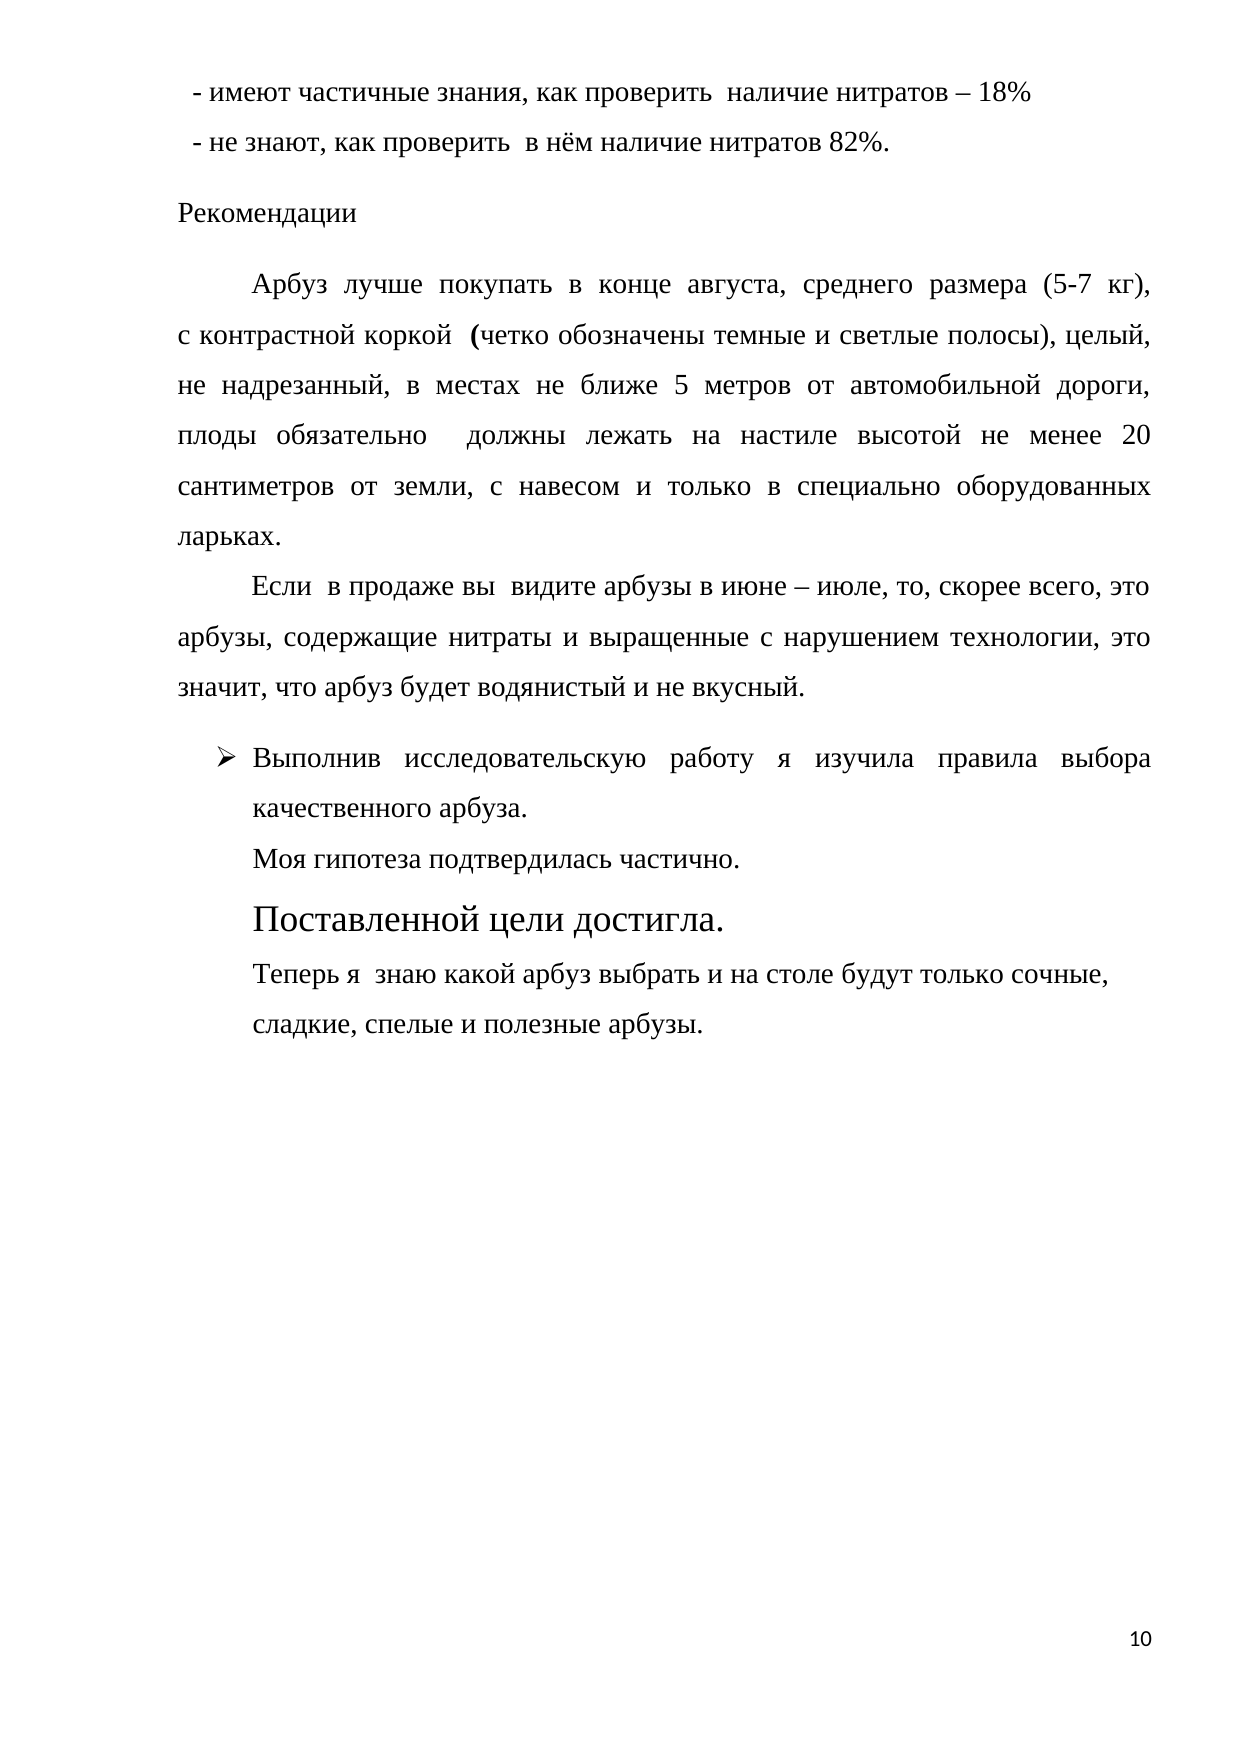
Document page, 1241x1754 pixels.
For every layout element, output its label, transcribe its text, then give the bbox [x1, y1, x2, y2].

list - имеют частичные знания, как проверить наличие нитратов – 18% [192, 74, 1152, 107]
list - не знают, как проверить в нём наличие нитратов 82%. [192, 124, 1152, 158]
text Рекомендации [177, 195, 1152, 229]
text Арбуз лучше покупать в конце августа, среднего размера (5-7 кг), с контрастной коркой (четко обозначены темные и светлые полосы), целый, не надрезанный, в местах не ближе 5 метров от автомобильной дороги, плоды обязательно должны лежать на настиле высотой не менее 20 сантиметров от земли, с навесом и только в специально оборудованных ларьках. Если в продаже вы видите арбузы в июне – июле, то, скорее всего, это арбузы, содержащие нитраты и выращенные с нарушением технологии, это значит, что арбуз будет водянистый и не вкусный. [177, 266, 1152, 702]
list Моя гипотеза подтвердилась частично. [177, 841, 1152, 874]
list Поставленной цели достигла. Теперь я знаю какой арбуз выбрать и на столе будут только сочные, сладкие, спелые и полезные арбузы. [177, 896, 1152, 1040]
list Выполнив исследовательскую работу я изучила правила выбора качественного арбуза. [215, 740, 1152, 824]
